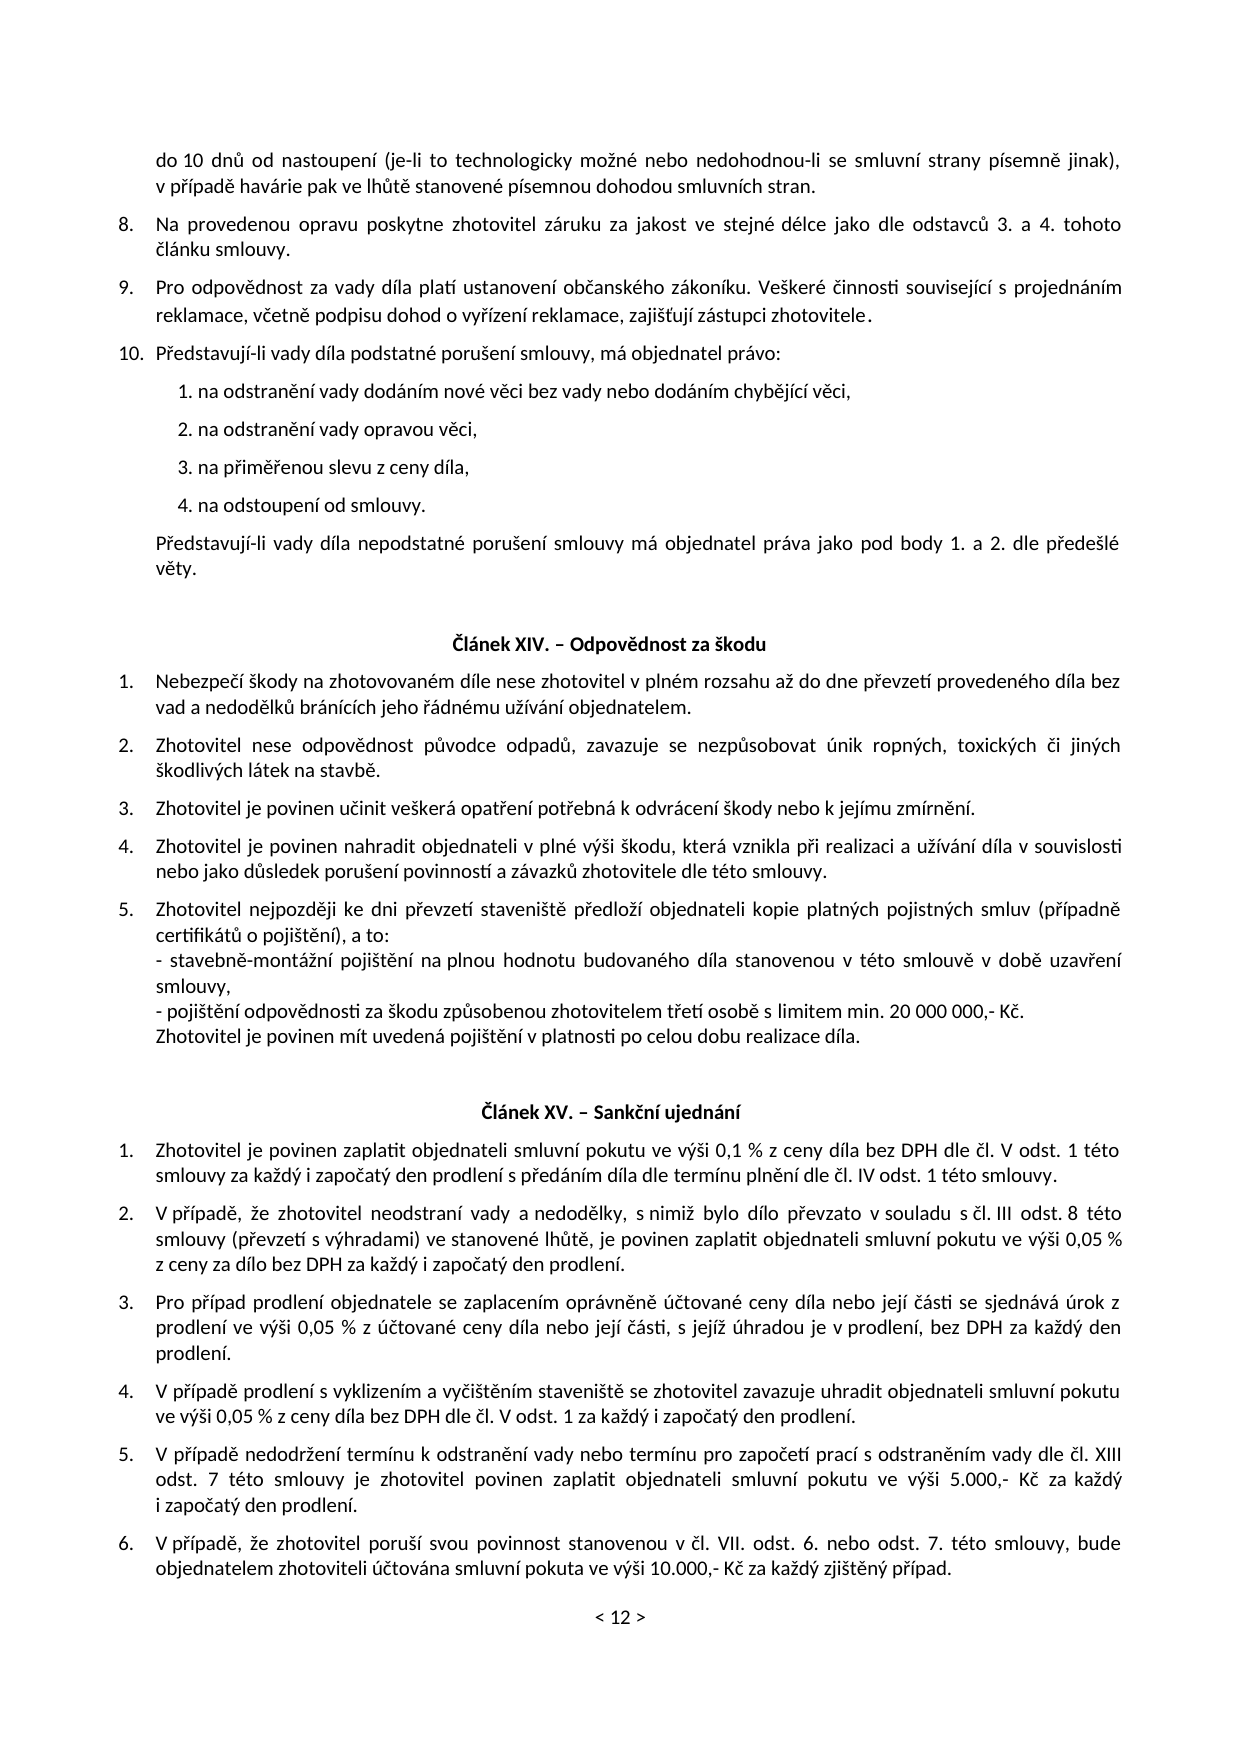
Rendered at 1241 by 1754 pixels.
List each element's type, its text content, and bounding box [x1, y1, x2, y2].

list Na provedenou opravu poskytne zhotovitel záruku za jakost ve stejné délce jako dle odstavců 3. a 4. tohoto článku smlouvy. [118, 211, 1122, 262]
list Zhotovitel je povinen učinit veškerá opatření potřebná k odvrácení škody nebo k jejímu zmírnění. [118, 795, 1122, 821]
text 1. na odstranění vady dodáním nové věci bez vady nebo dodáním chybějící věci, [177, 378, 1122, 404]
list Představují-li vady díla podstatné porušení smlouvy, má objednatel právo: [118, 340, 1122, 366]
list Nebezpečí škody na zhotovovaném díle nese zhotovitel v plném rozsahu až do dne převzetí provedeného díla bez vad a nedodělků bránících jeho řádnému užívání objednatelem. [118, 669, 1122, 719]
list Zhotovitel nese odpovědnost původce odpadů, zavazuje se nezpůsobovat únik ropných, toxických či jiných škodlivých látek na stavbě. [118, 732, 1122, 783]
text 3. na přiměřenou slevu z ceny díla, [177, 454, 1122, 479]
list V případě prodlení s vyklizením a vyčištěním staveniště se zhotovitel zavazuje uhradit objednateli smluvní pokutu ve výši 0,05 % z ceny díla bez DPH dle čl. V odst. 1 za každý i započatý den prodlení. [118, 1378, 1122, 1429]
subtitle Odpovědnost za škodu [156, 631, 1122, 656]
text 2. na odstranění vady opravou věci, [177, 416, 1122, 442]
text Představují-li vady díla nepodstatné porušení smlouvy má objednatel práva jako pod body 1. a 2. dle předešlé věty. [156, 530, 1122, 581]
text - pojištění odpovědnosti za škodu způsobenou zhotovitelem třetí osobě s limitem min. 20 000 000,- Kč. [156, 998, 1122, 1024]
text Zhotovitel je povinen mít uvedená pojištění v platnosti po celou dobu realizace díla. [156, 1024, 1122, 1049]
list V případě nedodržení termínu k odstranění vady nebo termínu pro započetí prací s odstraněním vady dle čl. XIII odst. 7 této smlouvy je zhotovitel povinen zaplatit objednateli smluvní pokutu ve výši 5.000,- Kč za každý i započatý den prodlení. [118, 1441, 1122, 1517]
list Zhotovitel nejpozději ke dni převzetí staveniště předloží objednateli kopie platných pojistných smluv (případně certifikátů o pojištění), a to: [118, 897, 1122, 947]
list Zhotovitel je povinen zaplatit objednateli smluvní pokutu ve výši 0,1 % z ceny díla bez DPH dle čl. V odst. 1 této smlouvy za každý i započatý den prodlení s předáním díla dle termínu plnění dle čl. IV odst. 1 této smlouvy. [118, 1137, 1122, 1188]
list Zhotovitel je povinen nahradit objednateli v plné výši škodu, která vznikla při realizaci a užívání díla v souvislosti nebo jako důsledek porušení povinností a závazků zhotovitele dle této smlouvy. [118, 833, 1122, 884]
list V případě, že zhotovitel poruší svou povinnost stanovenou v čl. VII. odst. 6. nebo odst. 7. této smlouvy, bude objednatelem zhotoviteli účtována smluvní pokuta ve výši 10.000,- Kč za každý zjištěný případ. [118, 1530, 1122, 1581]
list V případě, že zhotovitel neodstraní vady a nedodělky, s nimiž bylo dílo převzato v souladu s čl. III odst. 8 této smlouvy (převzetí s výhradami) ve stanovené lhůtě, je povinen zaplatit objednateli smluvní pokutu ve výši 0,05 % z ceny za dílo bez DPH za každý i započatý den prodlení. [118, 1200, 1122, 1277]
list Pro odpovědnost za vady díla platí ustanovení občanského zákoníku. Veškeré činnosti související s projednáním reklamace, včetně podpisu dohod o vyřízení reklamace, zajišťují zástupci zhotovitele. [118, 274, 1122, 328]
text 4. na odstoupení od smlouvy. [177, 492, 1122, 517]
subtitle Sankční ujednání [156, 1099, 1122, 1124]
list Pro případ prodlení objednatele se zaplacením oprávněně účtované ceny díla nebo její části se sjednává úrok z prodlení ve výši 0,05 % z účtované ceny díla nebo její části, s jejíž úhradou je v prodlení, bez DPH za každý den prodlení. [118, 1289, 1122, 1365]
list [118, 148, 1122, 198]
text - stavebně-montážní pojištění na plnou hodnotu budovaného díla stanovenou v této smlouvě v době uzavření smlouvy, [156, 947, 1122, 998]
